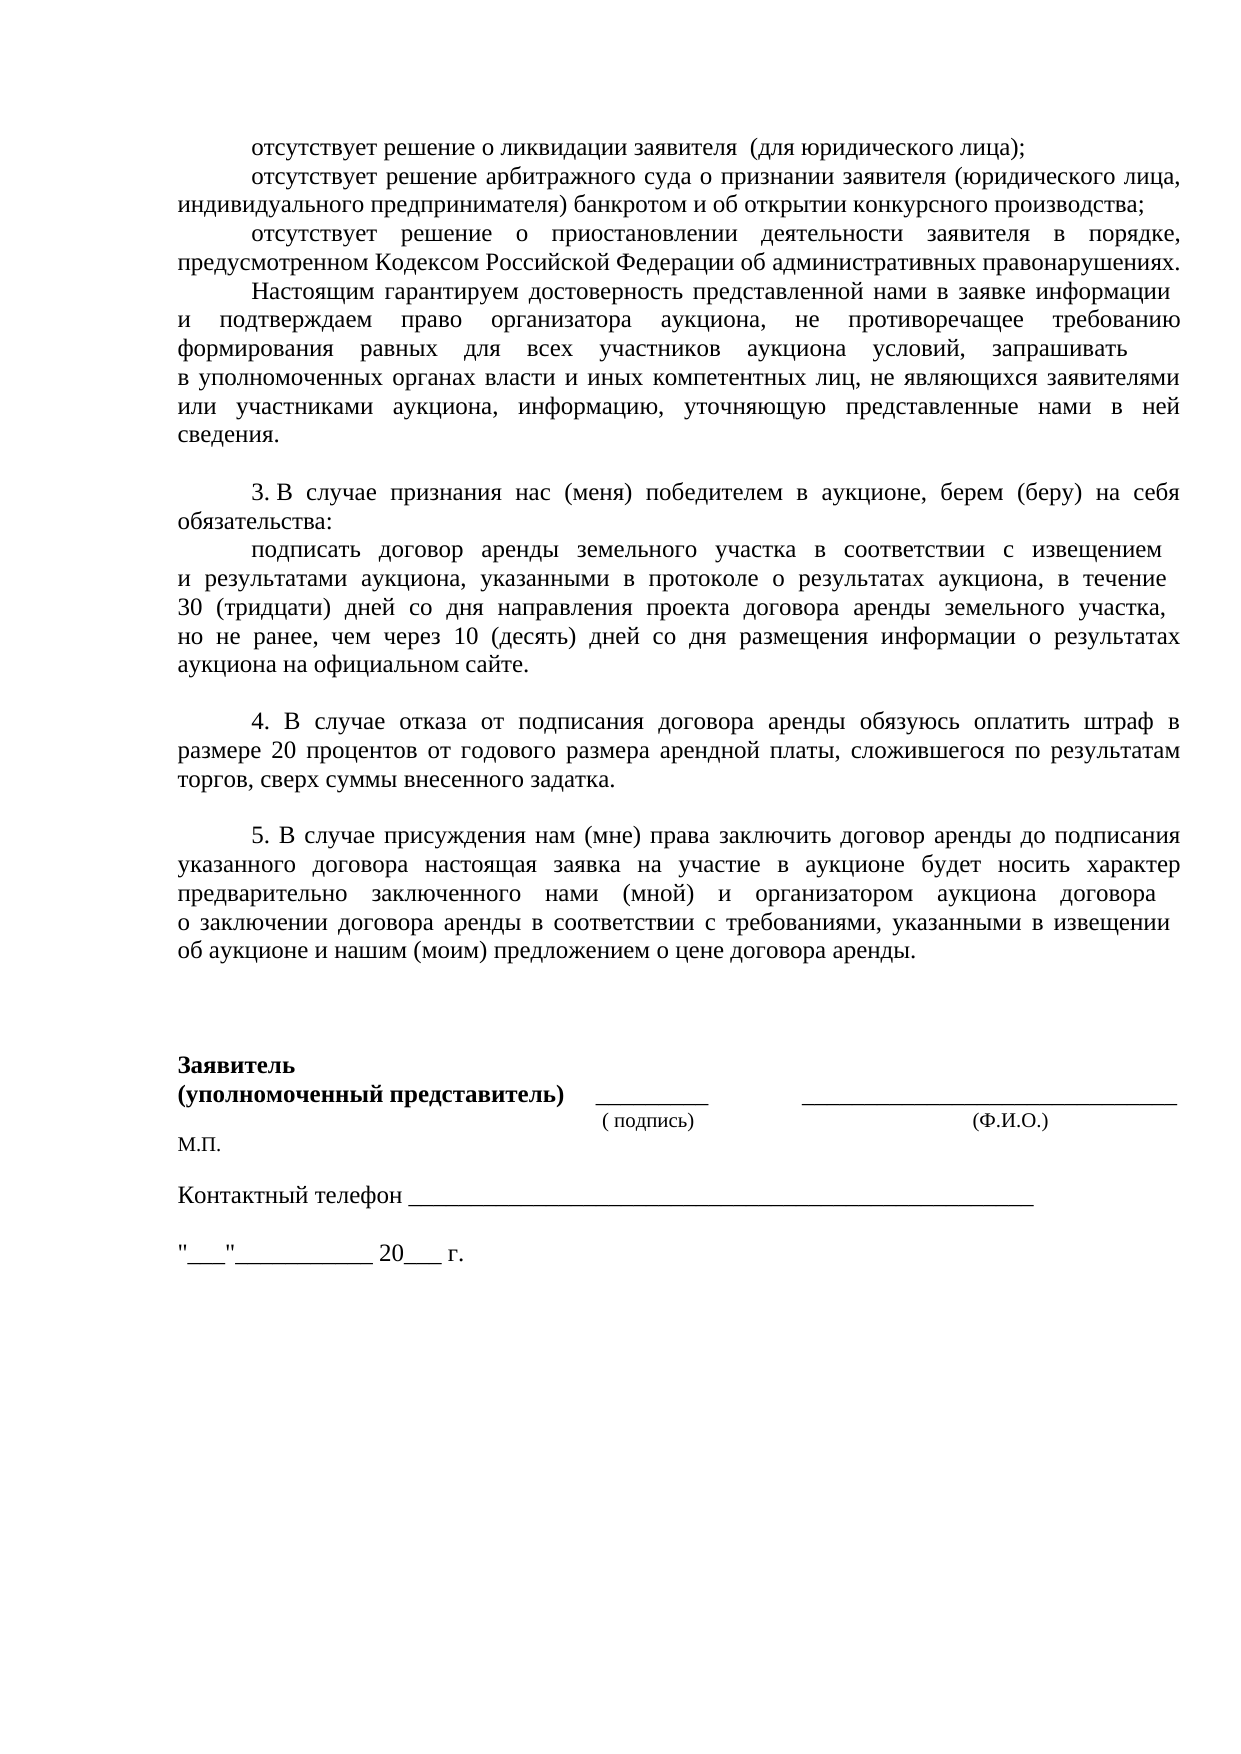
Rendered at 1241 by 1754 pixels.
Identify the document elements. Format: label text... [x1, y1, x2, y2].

text Настоящим гарантируем достоверность представленной нами в заявке информации и подтверждаем право организатора аукциона, не противоречащее требованию формирования равных для всех участников аукциона условий, запрашивать в уполномоченных органах власти и иных компетентных лиц, не являющихся заявителями или участниками аукциона, информацию, уточняющую представленные нами в ней сведения. [177, 276, 1181, 448]
text (уполномоченный представитель) _________ ______________________________ [177, 1079, 1181, 1108]
text 5. В случае присуждения нам (мне) права заключить договор аренды до подписания указанного договора настоящая заявка на участие в аукционе будет носить характер предварительно заключенного нами (мной) и организатором аукциона договора о заключении договора аренды в соответствии с требованиями, указанными в извещении об аукционе и нашим (моим) предложением о цене договора аренды. [177, 821, 1181, 964]
text ( подпись) (Ф.И.О.) [177, 1108, 1181, 1132]
text Контактный телефон __________________________________________________ [177, 1180, 1181, 1209]
text М.П. [177, 1132, 1181, 1156]
text "___"___________ 20___ г. [177, 1238, 1181, 1267]
text подписать договор аренды земельного участка в соответствии с извещением и результатами аукциона, указанными в протоколе о результатах аукциона, в течение 30 (тридцати) дней со дня направления проекта договора аренды земельного участка, но не ранее, чем через 10 (десять) дней со дня размещения информации о результатах аукциона на официальном сайте. [177, 534, 1181, 678]
text 4. В случае отказа от подписания договора аренды обязуюсь оплатить штраф в размере 20 процентов от годового размера арендной платы, сложившегося по результатам торгов, сверх суммы внесенного задатка. [177, 706, 1181, 793]
text Заявитель [177, 1051, 1181, 1079]
text отсутствует решение арбитражного суда о признании заявителя (юридического лица, индивидуального предпринимателя) банкротом и об открытии конкурсного производства; [177, 161, 1181, 218]
text 3. В случае признания нас (меня) победителем в аукционе, берем (беру) на себя обязательства: [177, 477, 1181, 534]
text отсутствует решение о ликвидации заявителя (для юридического лица); [177, 132, 1181, 161]
text отсутствует решение о приостановлении деятельности заявителя в порядке, предусмотренном Кодексом Российской Федерации об административных правонарушениях. [177, 218, 1181, 276]
